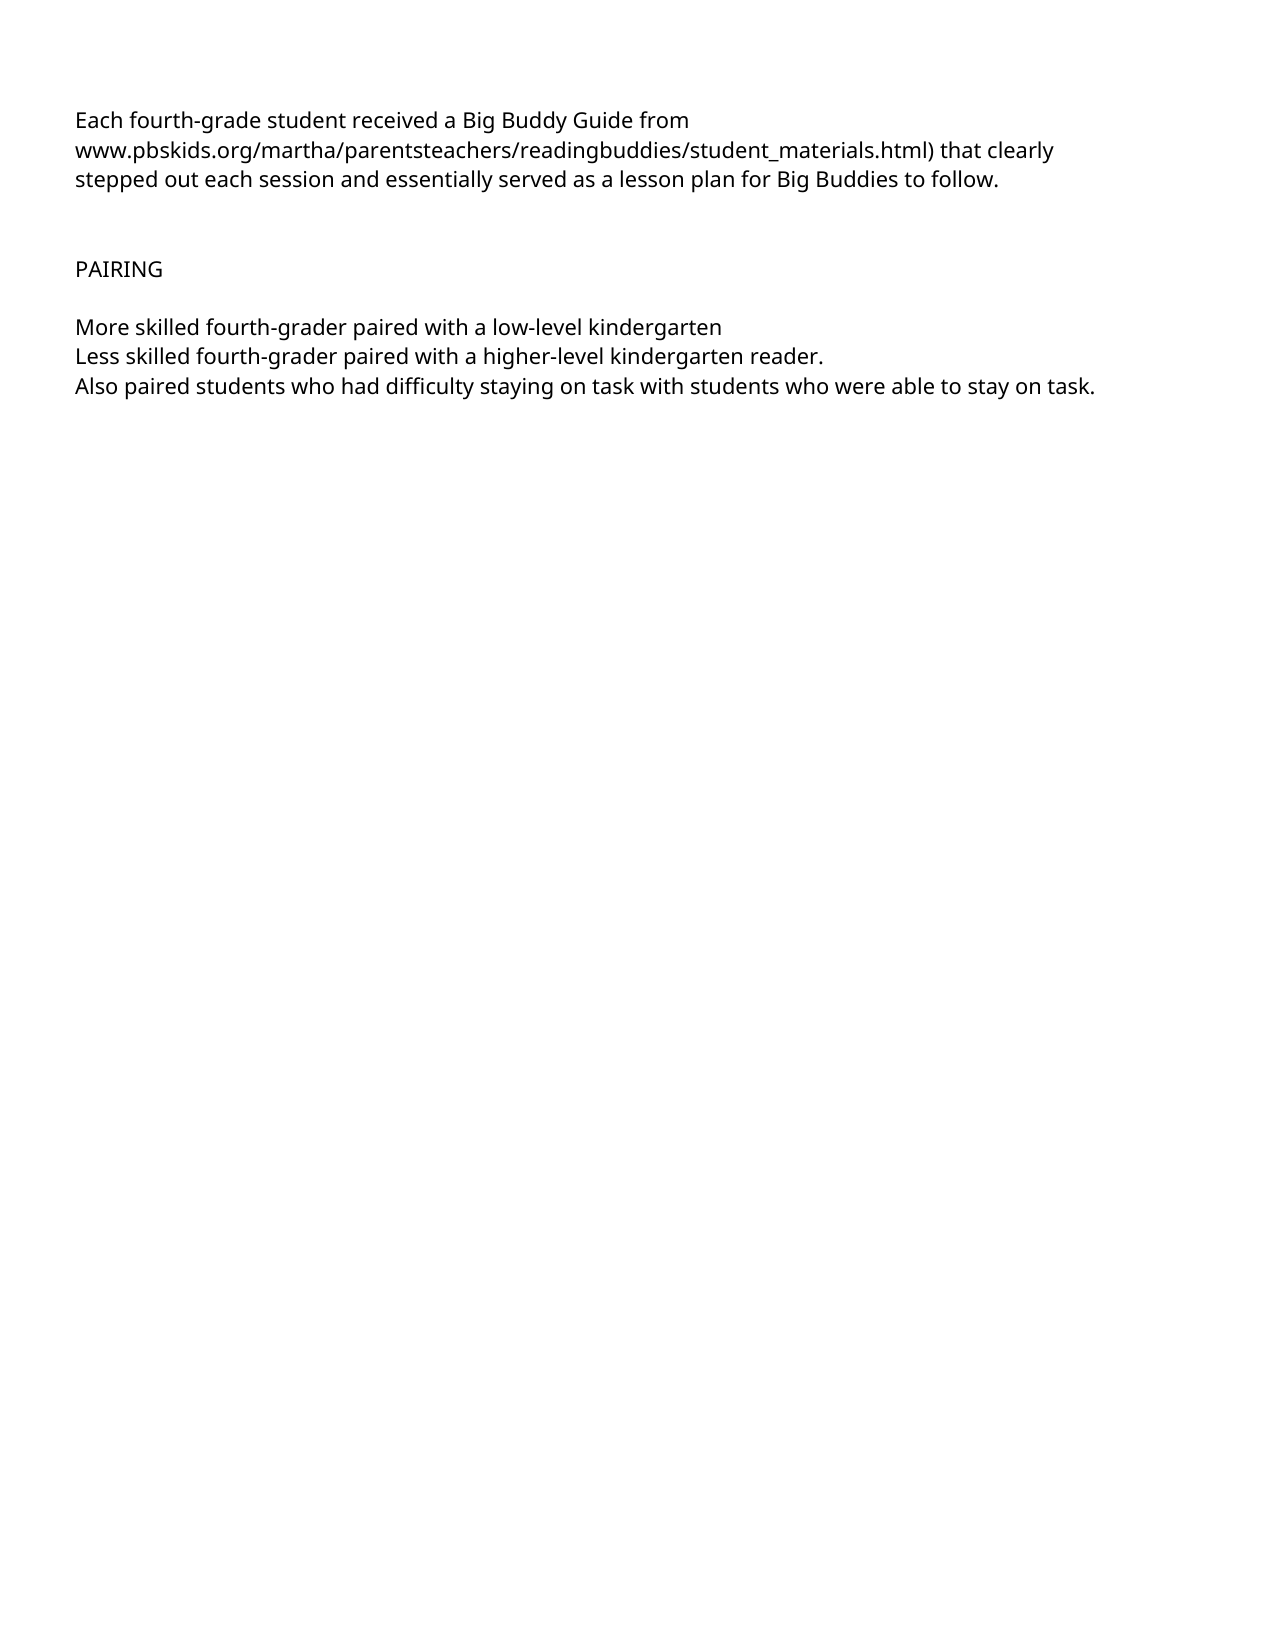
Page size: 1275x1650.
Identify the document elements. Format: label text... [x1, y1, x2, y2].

text More skilled fourth-grader paired with a low-level kindergarten [75, 312, 1200, 341]
text Also paired students who had difficulty staying on task with students who were able to stay on task. [75, 371, 1200, 401]
text Less skilled fourth-grader paired with a higher-level kindergarten reader. [75, 341, 1200, 371]
text PAIRING [75, 254, 1200, 283]
text stepped out each session and essentially served as a lesson plan for Big Buddies to follow. [75, 164, 1200, 194]
text Each fourth-grade student received a Big Buddy Guide from www.pbskids.org/martha/parentsteachers/readingbuddies/student_materials.html) that clearly [75, 105, 1200, 164]
